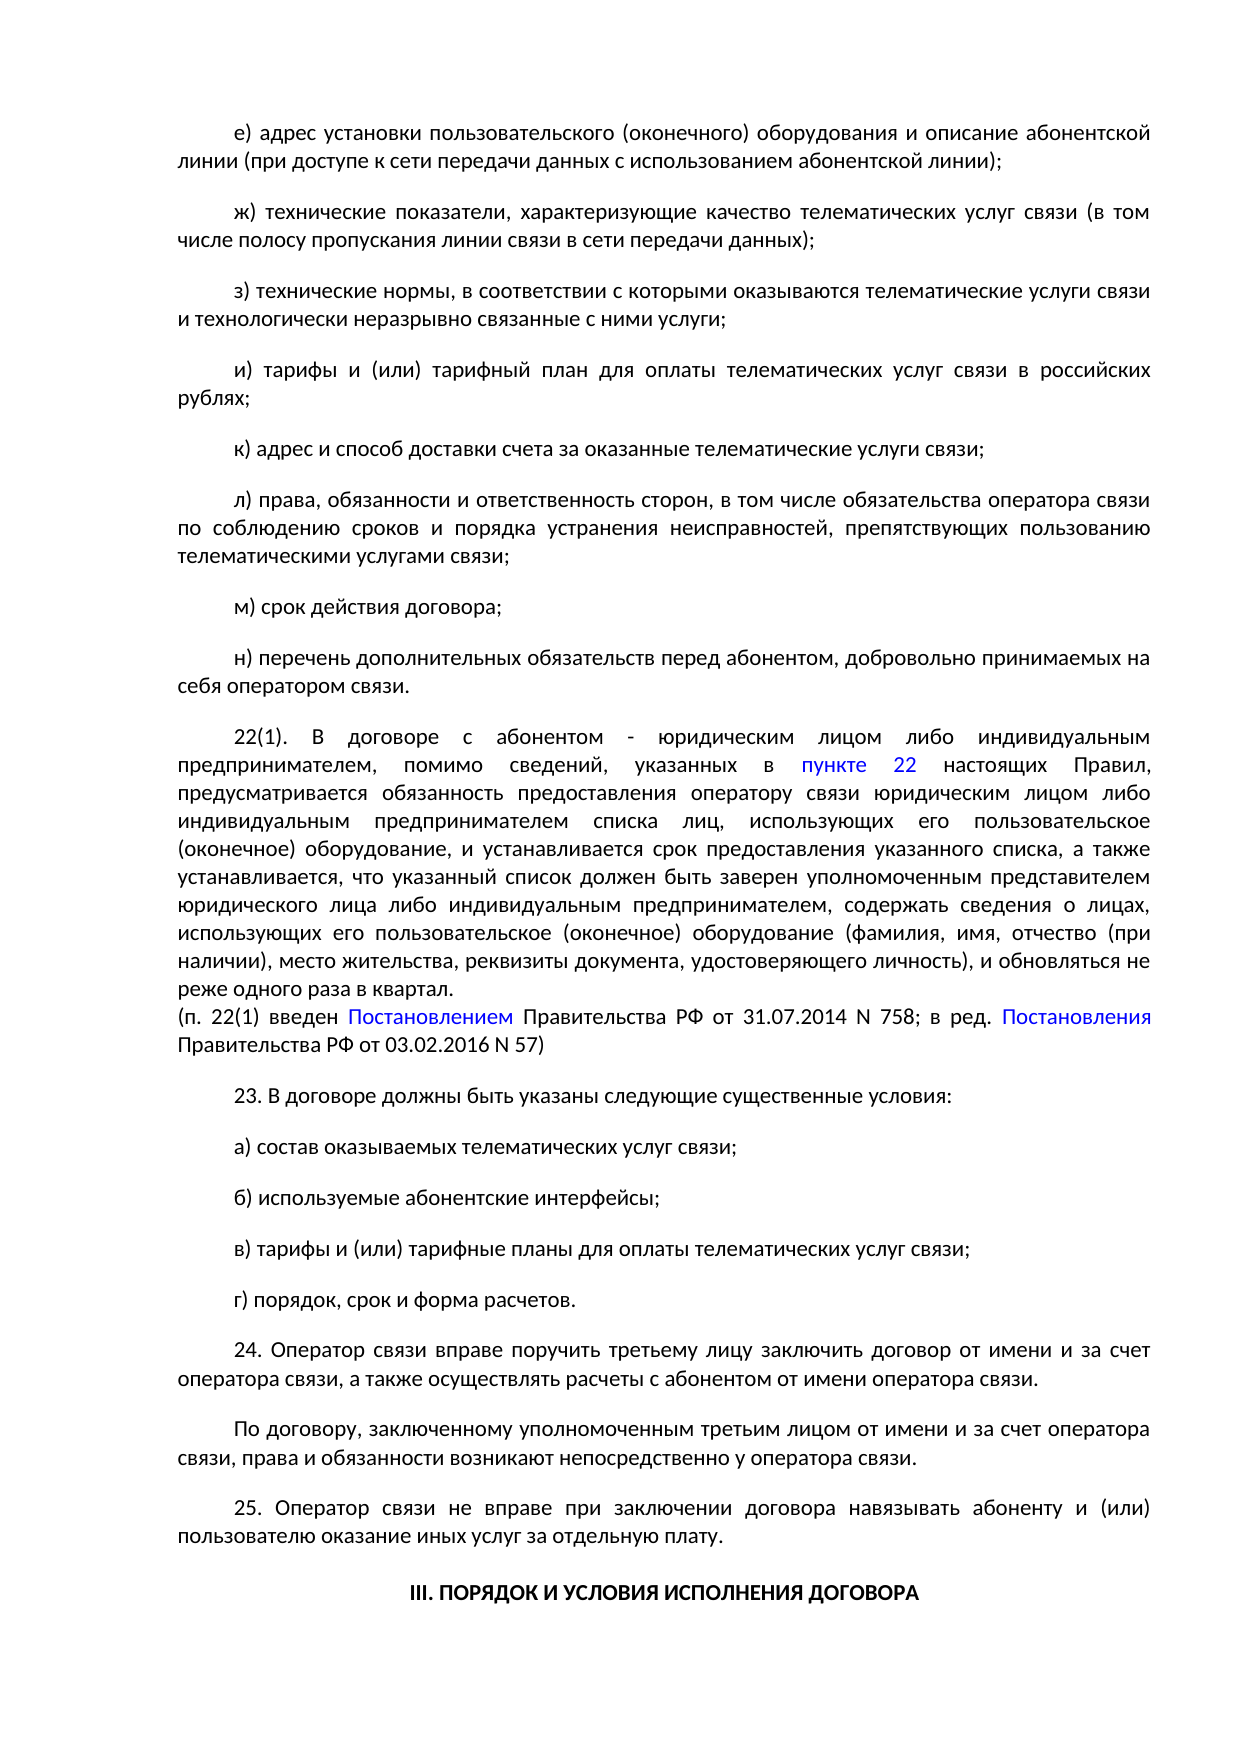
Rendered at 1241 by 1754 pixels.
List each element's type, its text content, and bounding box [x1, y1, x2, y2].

text в) тарифы и (или) тарифные планы для оплаты телематических услуг связи; [177, 1234, 1152, 1262]
text б) используемые абонентские интерфейсы; [177, 1183, 1152, 1211]
text 22(1). В договоре с абонентом - юридическим лицом либо индивидуальным предпринимателем, помимо сведений, указанных в пункте 22 настоящих Правил, предусматривается обязанность предоставления оператору связи юридическим лицом либо индивидуальным предпринимателем списка лиц, использующих его пользовательское (оконечное) оборудование, и устанавливается срок предоставления указанного списка, а также устанавливается, что указанный список должен быть заверен уполномоченным представителем юридического лица либо индивидуальным предпринимателем, содержать сведения о лицах, использующих его пользовательское (оконечное) оборудование (фамилия, имя, отчество (при наличии), место жительства, реквизиты документа, удостоверяющего личность), и обновляться не реже одного раза в квартал. [177, 722, 1152, 1002]
text (п. 22(1) введен Постановлением Правительства РФ от 31.07.2014 N 758; в ред. Постановления Правительства РФ от 03.02.2016 N 57) [177, 1002, 1152, 1058]
text 23. В договоре должны быть указаны следующие существенные условия: [177, 1081, 1152, 1109]
text а) состав оказываемых телематических услуг связи; [177, 1132, 1152, 1160]
text н) перечень дополнительных обязательств перед абонентом, добровольно принимаемых на себя оператором связи. [177, 643, 1152, 699]
title III. ПОРЯДОК И УСЛОВИЯ ИСПОЛНЕНИЯ ДОГОВОРА [177, 1578, 1152, 1606]
text По договору, заключенному уполномоченным третьим лицом от имени и за счет оператора связи, права и обязанности возникают непосредственно у оператора связи. [177, 1414, 1152, 1471]
text ж) технические показатели, характеризующие качество телематических услуг связи (в том числе полосу пропускания линии связи в сети передачи данных); [177, 197, 1152, 253]
text л) права, обязанности и ответственность сторон, в том числе обязательства оператора связи по соблюдению сроков и порядка устранения неисправностей, препятствующих пользованию телематическими услугами связи; [177, 485, 1152, 569]
text 25. Оператор связи не вправе при заключении договора навязывать абоненту и (или) пользователю оказание иных услуг за отдельную плату. [177, 1493, 1152, 1549]
text к) адрес и способ доставки счета за оказанные телематические услуги связи; [177, 434, 1152, 462]
text з) технические нормы, в соответствии с которыми оказываются телематические услуги связи и технологически неразрывно связанные с ними услуги; [177, 276, 1152, 332]
text 24. Оператор связи вправе поручить третьему лицу заключить договор от имени и за счет оператора связи, а также осуществлять расчеты с абонентом от имени оператора связи. [177, 1336, 1152, 1392]
text г) порядок, срок и форма расчетов. [177, 1285, 1152, 1313]
text и) тарифы и (или) тарифный план для оплаты телематических услуг связи в российских рублях; [177, 355, 1152, 411]
text м) срок действия договора; [177, 592, 1152, 620]
text е) адрес установки пользовательского (оконечного) оборудования и описание абонентской линии (при доступе к сети передачи данных с использованием абонентской линии); [177, 118, 1152, 174]
